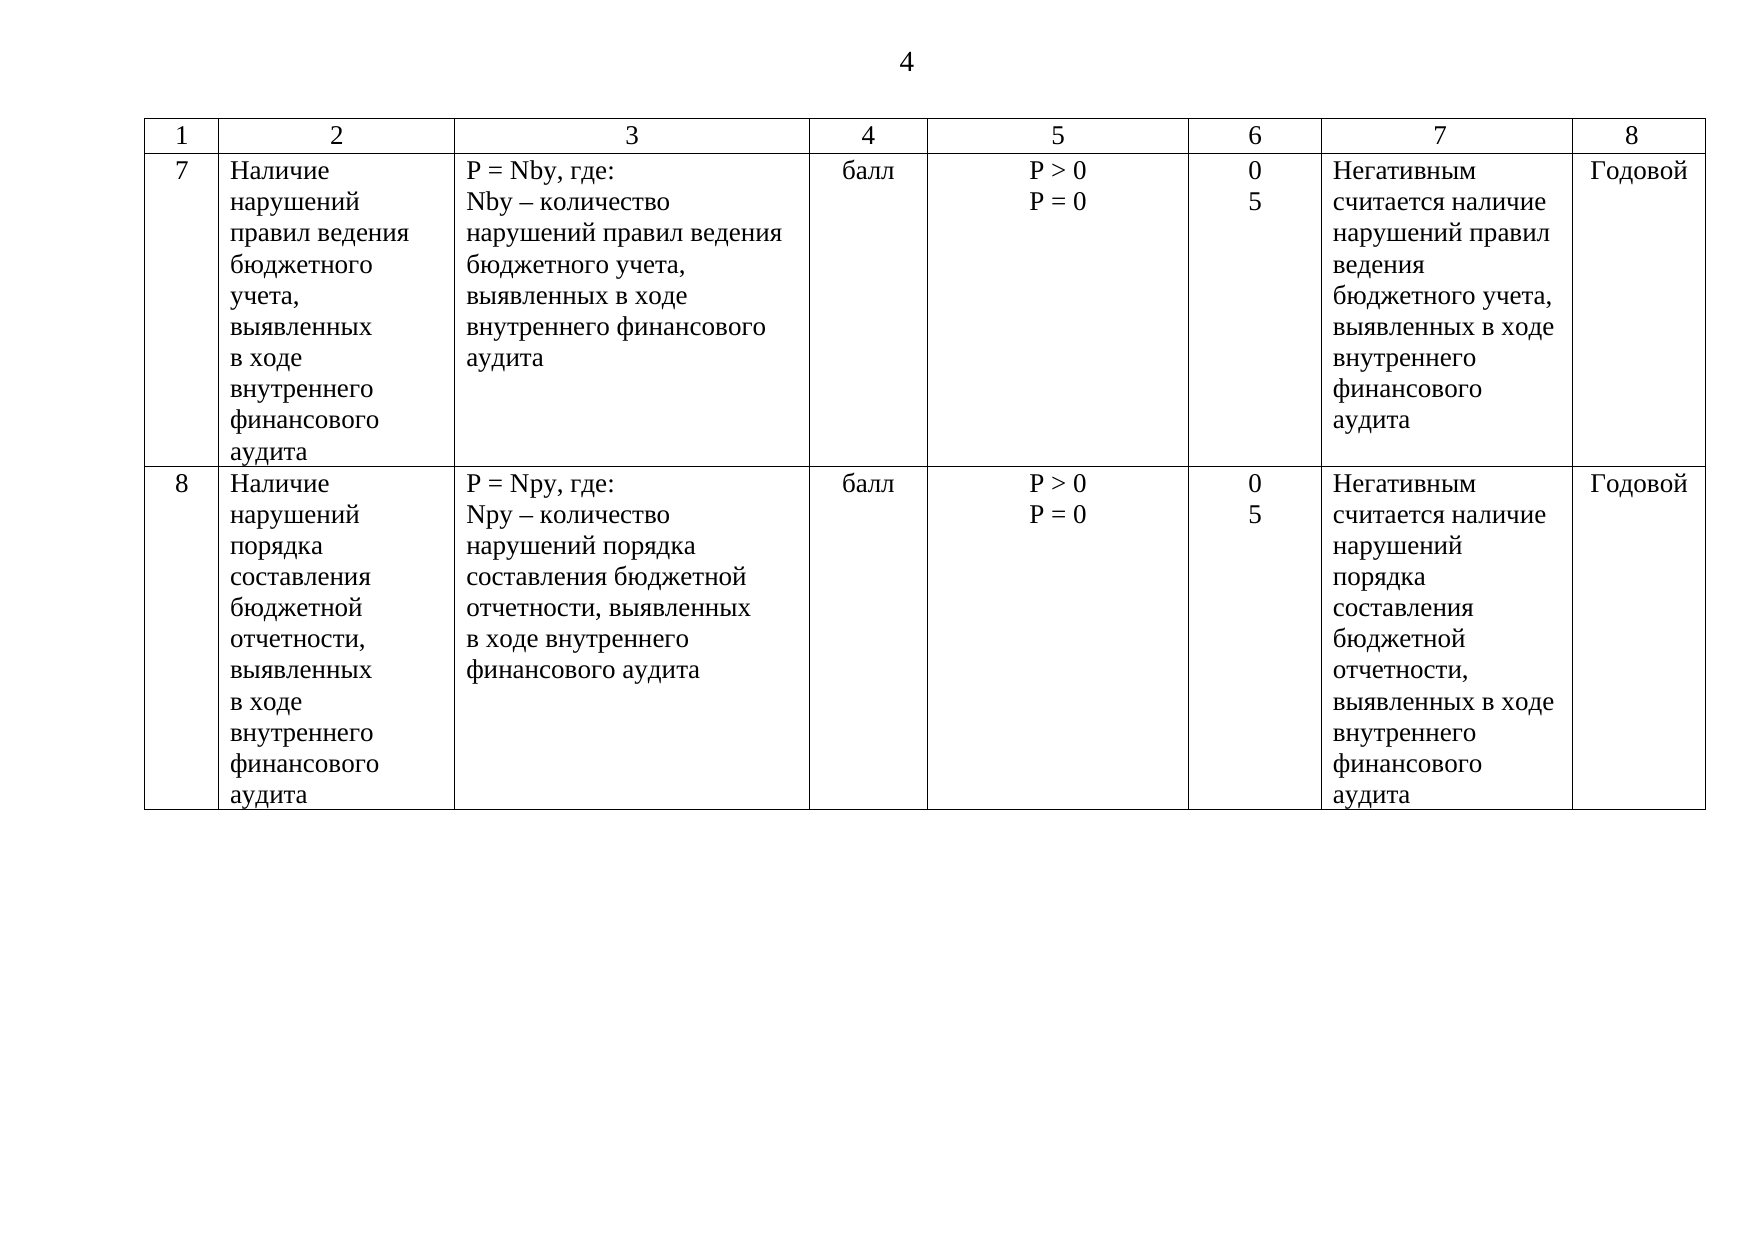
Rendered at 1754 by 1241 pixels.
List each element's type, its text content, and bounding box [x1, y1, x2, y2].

table_cell Негативным считается наличие нарушений порядка составления бюджетной отчетности, выявленных в ходе внутреннего финансового аудита [1322, 467, 1572, 809]
table_cell Р ˃ 0 Р = 0 [928, 154, 1188, 466]
table_cell Наличие нарушений правил ведения бюджетного учета, выявленных в ходе внутреннего финансового аудита [219, 154, 454, 466]
table_header 2 [219, 119, 454, 153]
table_cell Негативным считается наличие нарушений правил ведения бюджетного учета, выявленных в ходе внутреннего финансового аудита [1322, 154, 1572, 466]
table_cell Р ˃ 0 Р = 0 [928, 467, 1188, 809]
table_cell Годовой [1573, 154, 1705, 466]
table_header 7 [1322, 119, 1572, 153]
table_cell 0 5 [1189, 154, 1321, 466]
table_cell Наличие нарушений порядка составления бюджетной отчетности, выявленных в ходе внутреннего финансового аудита [219, 467, 454, 809]
table_header 5 [928, 119, 1188, 153]
table_cell балл [810, 154, 927, 466]
table_cell 7 [145, 154, 218, 466]
table_header 6 [1189, 119, 1321, 153]
table_cell балл [810, 467, 927, 809]
table_cell 0 5 [1189, 467, 1321, 809]
table_header 3 [455, 119, 809, 153]
table_header 4 [810, 119, 927, 153]
table_cell P = Npy, где: Npy – количество нарушений порядка составления бюджетной отчетности, выявленных в ходе внутреннего финансового аудита [455, 467, 809, 809]
table_cell 8 [145, 467, 218, 809]
table_header 1 [145, 119, 218, 153]
table_cell Годовой [1573, 467, 1705, 809]
table_cell P = Nby, где: Nby – количество нарушений правил ведения бюджетного учета, выявленных в ходе внутреннего финансового аудита [455, 154, 809, 466]
table_header 8 [1573, 119, 1705, 153]
